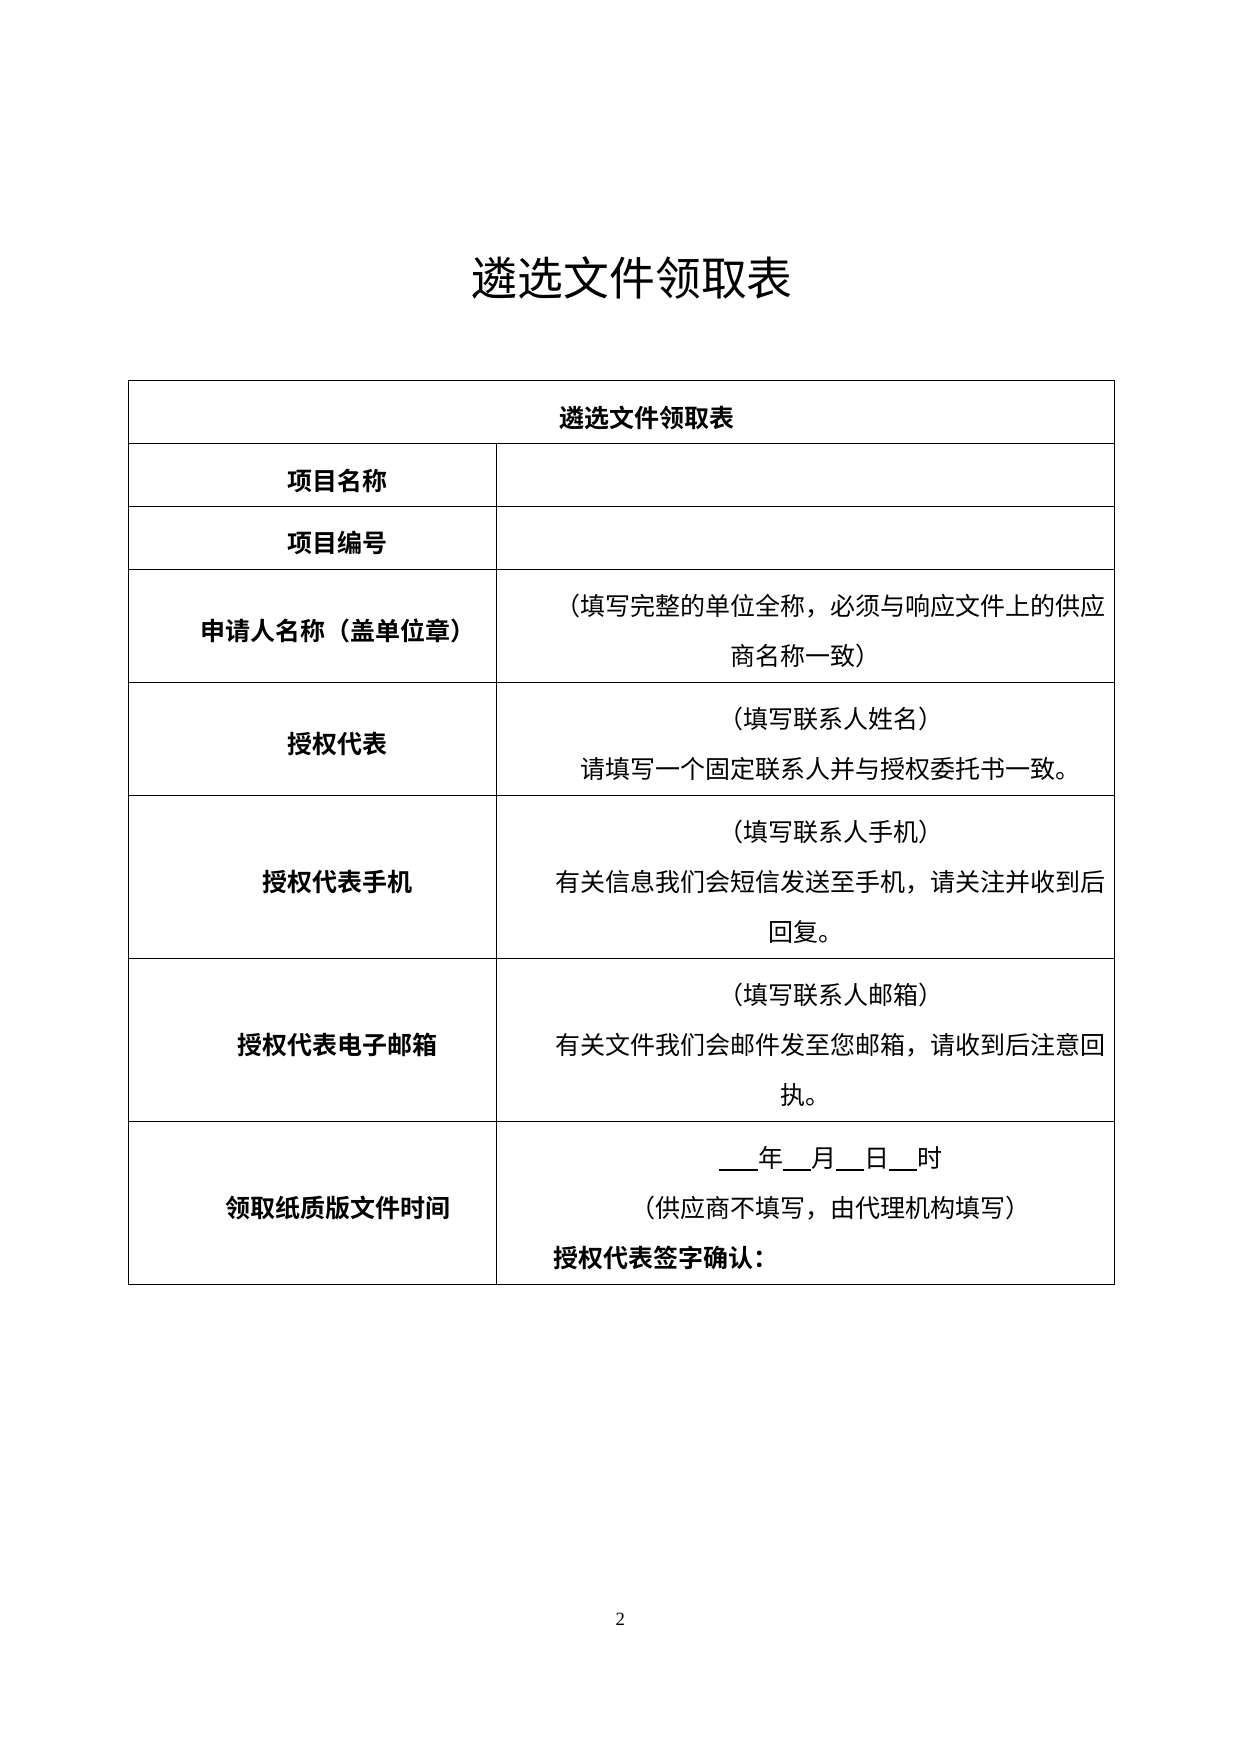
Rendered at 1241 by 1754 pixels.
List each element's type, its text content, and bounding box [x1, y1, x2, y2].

table_cell 领取纸质版文件时间 [129, 1122, 496, 1283]
table_cell 授权代表电子邮箱 [129, 959, 496, 1121]
table_cell （填写联系人手机） 有关信息我们会短信发送至手机，请关注并收到后回复。 [497, 796, 1114, 958]
table_cell 授权代表手机 [129, 796, 496, 958]
table_cell 项目编号 [129, 507, 496, 569]
table_cell [497, 444, 1114, 506]
table_cell （填写完整的单位全称，必须与响应文件上的供应商名称一致） [497, 570, 1114, 682]
table_cell 申请人名称（盖单位章） [129, 570, 496, 682]
text 遴选文件领取表 [187, 227, 1053, 324]
table_cell （填写联系人邮箱） 有关文件我们会邮件发至您邮箱，请收到后注意回执。 [497, 959, 1114, 1121]
table_cell 授权代表 [129, 683, 496, 795]
table_header 遴选文件领取表 [129, 381, 1114, 443]
table_cell （填写联系人姓名） 请填写一个固定联系人并与授权委托书一致。 [497, 683, 1114, 795]
table_cell 年 月 日 时 （供应商不填写，由代理机构填写） 授权代表签字确认： [497, 1122, 1114, 1283]
table_cell 项目名称 [129, 444, 496, 506]
table_cell [497, 507, 1114, 569]
